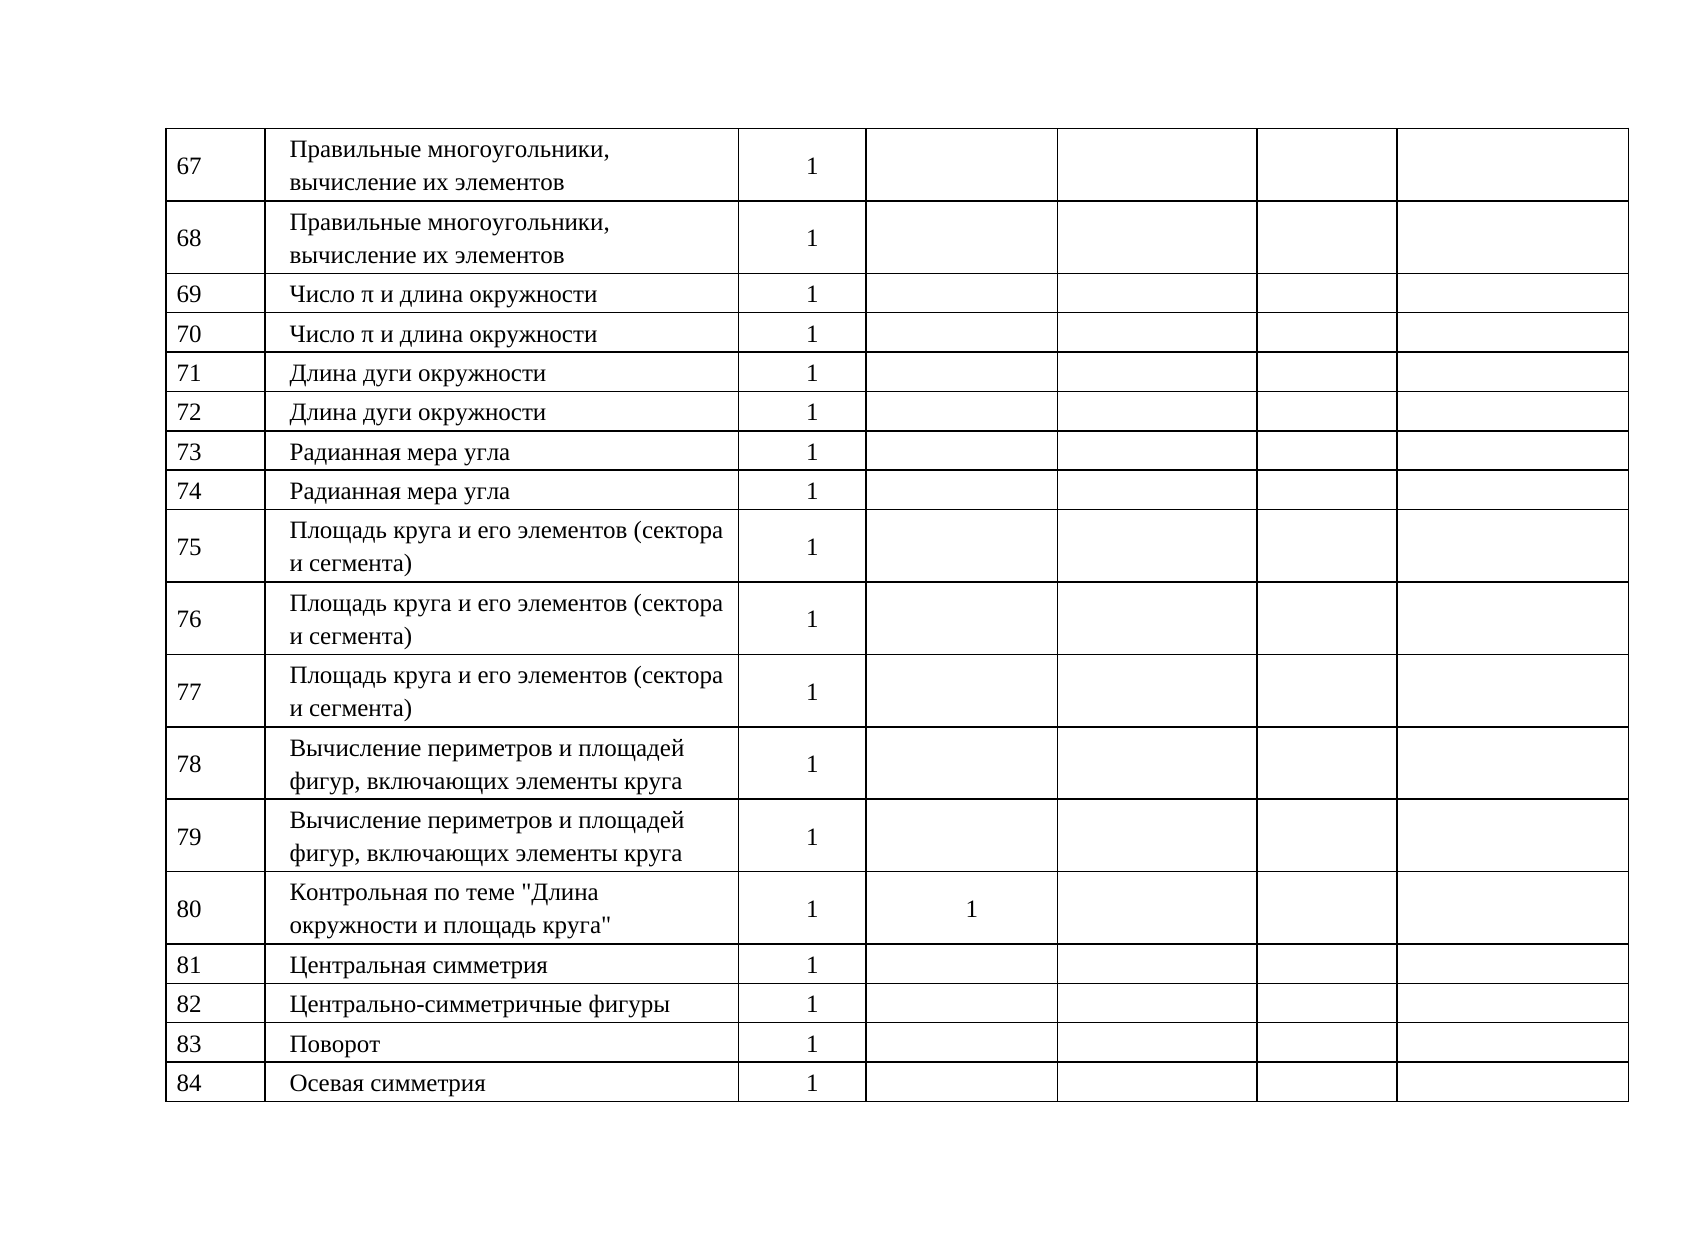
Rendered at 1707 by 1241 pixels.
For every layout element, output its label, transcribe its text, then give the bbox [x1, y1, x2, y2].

table_cell Площадь круга и его элементов (сектора и сегмента) [266, 655, 738, 726]
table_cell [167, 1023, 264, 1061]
table_cell [1258, 728, 1396, 798]
table_cell [1398, 392, 1628, 430]
table_cell 1 [739, 728, 865, 798]
table_cell [1058, 800, 1256, 871]
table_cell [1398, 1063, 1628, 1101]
table_cell [1398, 728, 1628, 798]
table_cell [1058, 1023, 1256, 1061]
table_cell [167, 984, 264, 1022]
table_cell [867, 471, 1057, 509]
table_cell 68 [167, 202, 264, 272]
table_cell 1 [739, 353, 865, 391]
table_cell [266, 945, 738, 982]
table_cell [867, 392, 1057, 430]
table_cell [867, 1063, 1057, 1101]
table_cell Площадь круга и его элементов (сектора и сегмента) [266, 583, 738, 653]
table_cell [1058, 655, 1256, 726]
table_cell 80 [167, 872, 264, 943]
table_cell 76 [167, 583, 264, 653]
table_cell [1398, 274, 1628, 312]
table_cell 1 [739, 129, 865, 200]
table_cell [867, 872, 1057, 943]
table_cell Контрольная по теме "Длина окружности и площадь круга" [266, 872, 738, 943]
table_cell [266, 129, 738, 200]
table_cell [1258, 392, 1396, 430]
table_cell 1 [739, 432, 865, 469]
table_cell Длина дуги окружности [266, 392, 738, 430]
table_cell [1058, 313, 1256, 351]
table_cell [266, 202, 738, 272]
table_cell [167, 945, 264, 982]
table_cell 1 [739, 655, 865, 726]
table_cell 79 [167, 800, 264, 871]
table_cell [867, 432, 1057, 469]
table_cell Площадь круга и его элементов (сектора и сегмента) [266, 510, 738, 581]
table_cell [1058, 274, 1256, 312]
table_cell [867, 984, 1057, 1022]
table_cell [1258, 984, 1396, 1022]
table_cell 1 [739, 202, 865, 272]
table_cell [1058, 353, 1256, 391]
table_cell [867, 313, 1057, 351]
table_cell Длина дуги окружности [266, 353, 738, 391]
table_cell 74 [167, 471, 264, 509]
table_cell 1 [739, 313, 865, 351]
table_cell 71 [167, 353, 264, 391]
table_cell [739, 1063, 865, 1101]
table_cell [1058, 583, 1256, 653]
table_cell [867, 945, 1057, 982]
table_cell Вычисление периметров и площадей фигур, включающих элементы круга [266, 800, 738, 871]
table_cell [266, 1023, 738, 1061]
table_cell [1398, 432, 1628, 469]
table_cell [1258, 313, 1396, 351]
table_cell 1 [739, 800, 865, 871]
table_cell 1 [739, 274, 865, 312]
table_cell [867, 800, 1057, 871]
table_cell [867, 583, 1057, 653]
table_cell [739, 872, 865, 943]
table_cell [1058, 392, 1256, 430]
table_cell [1258, 583, 1396, 653]
table_cell 1 [739, 510, 865, 581]
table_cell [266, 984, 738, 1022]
table_cell [1398, 655, 1628, 726]
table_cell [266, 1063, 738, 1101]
table_cell [867, 655, 1057, 726]
table_cell Радианная мера угла [266, 471, 738, 509]
table_cell [1058, 129, 1256, 200]
table_cell [867, 202, 1057, 272]
table_cell [1398, 313, 1628, 351]
table_cell [1258, 471, 1396, 509]
table_cell [867, 274, 1057, 312]
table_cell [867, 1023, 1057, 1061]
table_cell [867, 129, 1057, 200]
table_cell [1398, 583, 1628, 653]
table_cell [1258, 432, 1396, 469]
table_cell [1058, 432, 1256, 469]
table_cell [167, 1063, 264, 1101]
table_cell 78 [167, 728, 264, 798]
table_cell [867, 728, 1057, 798]
table_cell [1258, 510, 1396, 581]
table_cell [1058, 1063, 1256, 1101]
table_cell [867, 353, 1057, 391]
table_cell [867, 510, 1057, 581]
table_cell [1058, 728, 1256, 798]
table_cell 67 [167, 129, 264, 200]
table_cell 70 [167, 313, 264, 351]
table_cell 1 [739, 471, 865, 509]
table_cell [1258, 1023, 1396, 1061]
table_cell 1 [739, 392, 865, 430]
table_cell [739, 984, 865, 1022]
table_cell Число π и длина окружности [266, 274, 738, 312]
table_cell 72 [167, 392, 264, 430]
table_cell [1398, 353, 1628, 391]
table_cell 73 [167, 432, 264, 469]
table_cell [1258, 353, 1396, 391]
table_cell 69 [167, 274, 264, 312]
table_cell [1398, 471, 1628, 509]
table_cell Радианная мера угла [266, 432, 738, 469]
table_cell [1398, 202, 1628, 272]
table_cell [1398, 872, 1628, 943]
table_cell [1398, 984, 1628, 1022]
table_cell 77 [167, 655, 264, 726]
table_cell [1258, 800, 1396, 871]
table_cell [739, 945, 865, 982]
table_cell 75 [167, 510, 264, 581]
table_cell [1398, 129, 1628, 200]
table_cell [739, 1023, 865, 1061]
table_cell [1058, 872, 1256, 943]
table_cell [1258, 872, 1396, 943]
table_cell 1 [739, 583, 865, 653]
table_cell [1058, 471, 1256, 509]
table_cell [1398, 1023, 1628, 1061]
table_cell [1258, 202, 1396, 272]
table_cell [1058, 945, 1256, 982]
table_cell Число π и длина окружности [266, 313, 738, 351]
table_cell [1258, 274, 1396, 312]
table_cell [1058, 202, 1256, 272]
table_cell [1398, 510, 1628, 581]
table_cell [1258, 655, 1396, 726]
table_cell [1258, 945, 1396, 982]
table_cell [1058, 510, 1256, 581]
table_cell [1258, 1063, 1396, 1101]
table_cell [1258, 129, 1396, 200]
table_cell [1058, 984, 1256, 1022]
table_cell Вычисление периметров и площадей фигур, включающих элементы круга [266, 728, 738, 798]
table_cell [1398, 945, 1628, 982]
table_cell [1398, 800, 1628, 871]
